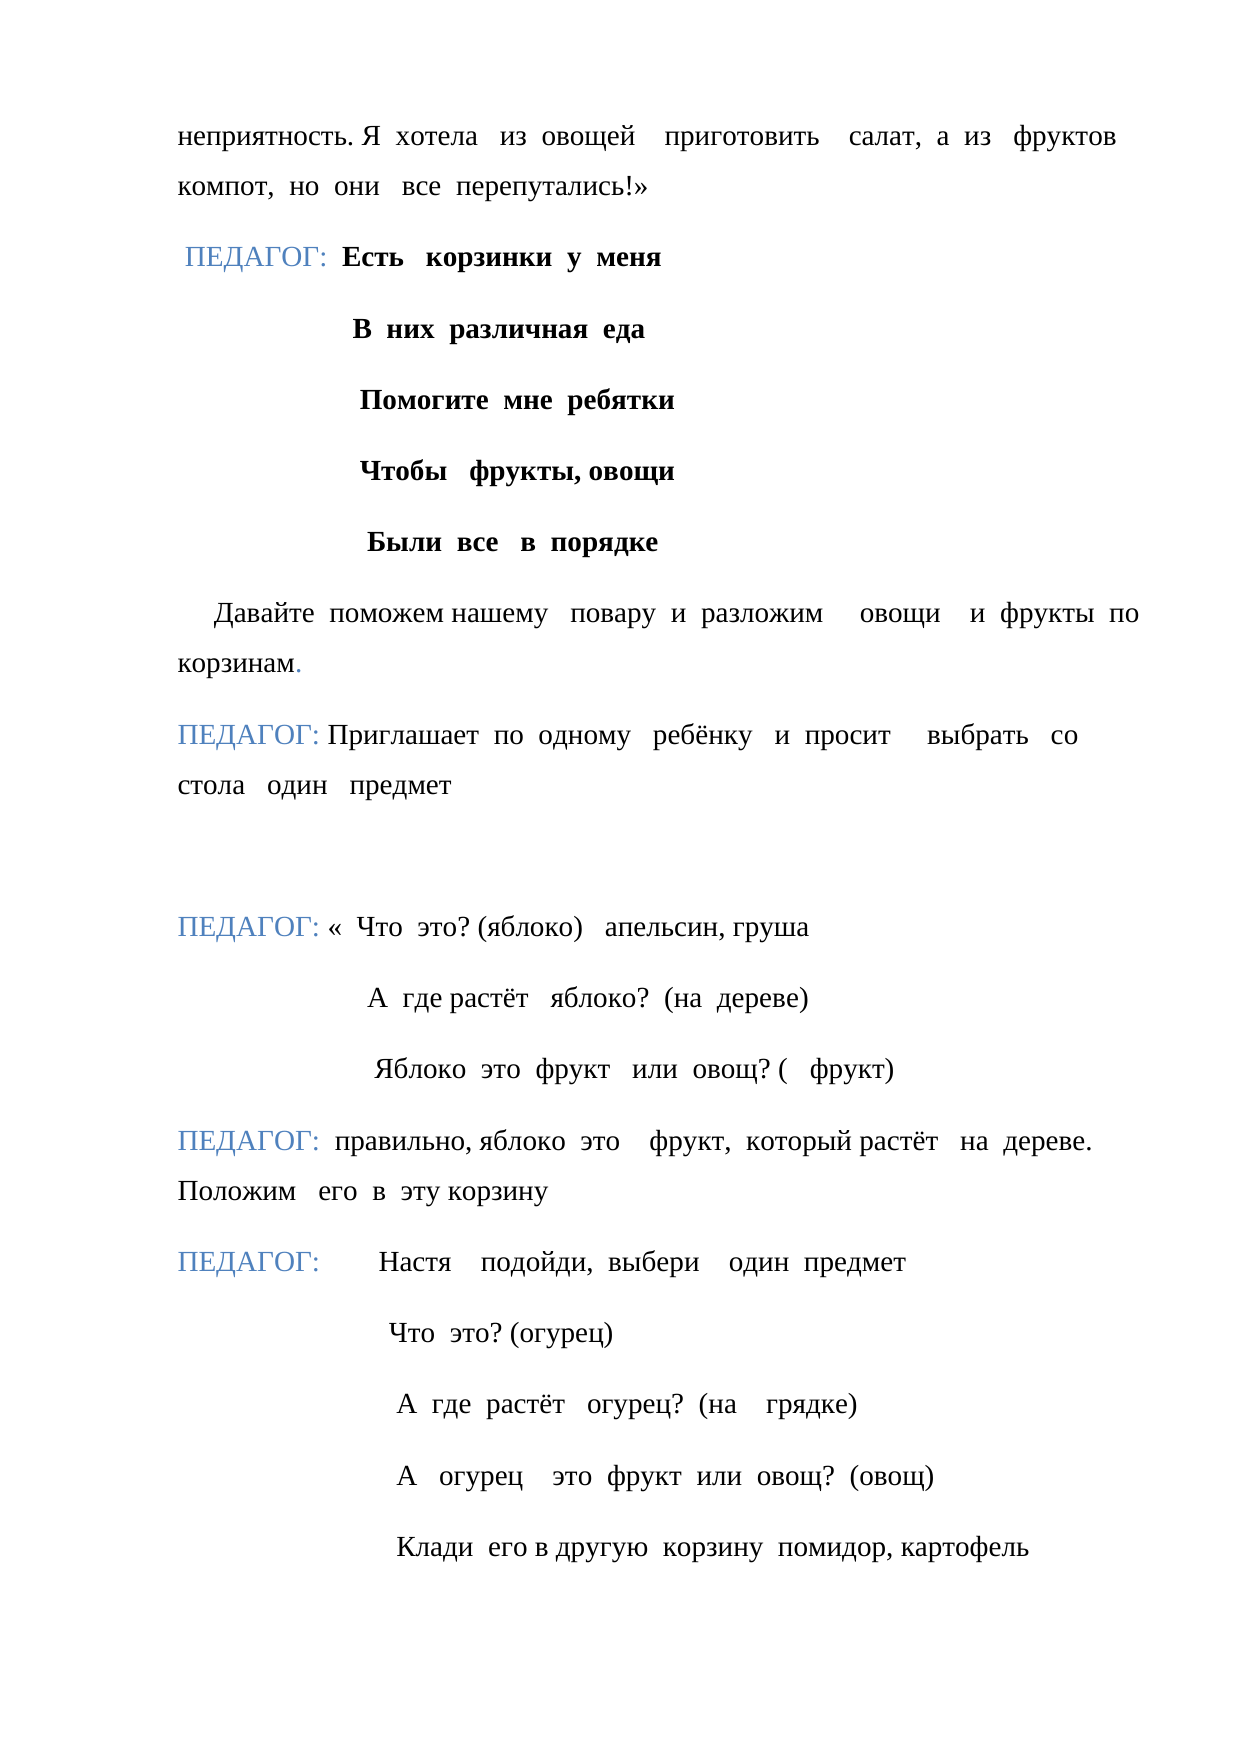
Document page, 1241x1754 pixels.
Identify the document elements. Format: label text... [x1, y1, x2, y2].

text Были все в порядке [177, 524, 1152, 558]
text ПЕДАГОГ: Настя подойди, выбери один предмет [177, 1244, 1152, 1278]
text В них различная еда [177, 311, 1152, 344]
text Что это? (огурец) [177, 1315, 1152, 1349]
text ПЕДАГОГ: правильно, яблоко это фрукт, который растёт на дереве. Положим его в эту корзину [177, 1123, 1152, 1207]
text Клади его в другую корзину помидор, картофель [177, 1529, 1152, 1562]
text А где растёт яблоко? (на дереве) [177, 981, 1152, 1014]
text А огурец это фрукт или овощ? (овощ) [177, 1458, 1152, 1491]
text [177, 118, 1152, 202]
text ПЕДАГОГ: Приглашает по одному ребёнку и просит выбрать со стола один предмет [177, 717, 1152, 801]
text Яблоко это фрукт или овощ? ( фрукт) [177, 1052, 1152, 1085]
text ПЕДАГОГ: « Что это? (яблоко) апельсин, груша [177, 909, 1152, 943]
text ПЕДАГОГ: Есть корзинки у меня [177, 239, 1152, 273]
text А где растёт огурец? (на грядке) [177, 1387, 1152, 1420]
text Давайте поможем нашему повару и разложим овощи и фрукты по корзинам. [177, 595, 1152, 679]
text Чтобы фрукты, овощи [177, 453, 1152, 487]
text Помогите мне ребятки [177, 382, 1152, 415]
